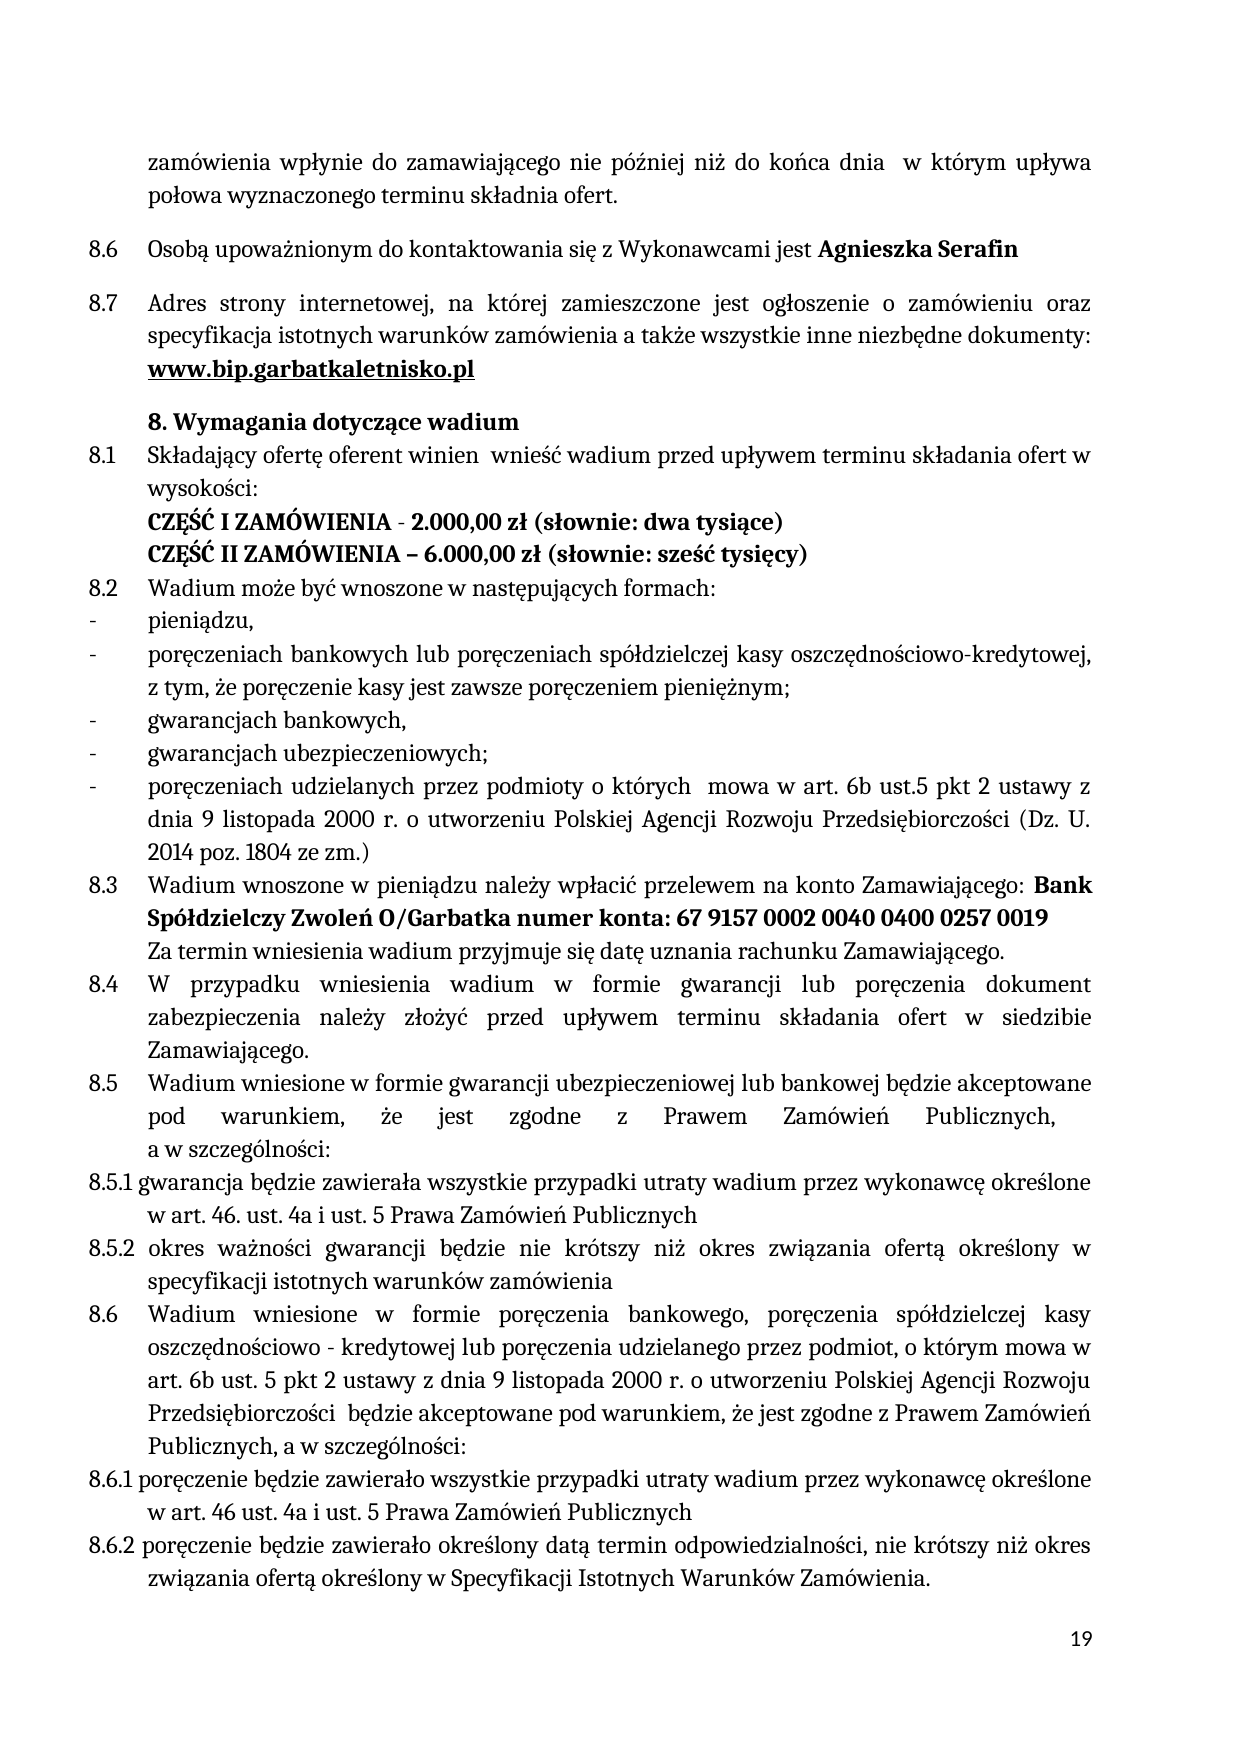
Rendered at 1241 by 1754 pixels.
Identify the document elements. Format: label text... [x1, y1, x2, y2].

text 8.6 Osobą upoważnionym do kontaktowania się z Wykonawcami jest Agnieszka Serafin [89, 234, 1092, 263]
text 8.4 W przypadku wniesienia wadium w formie gwarancji lub poręczenia dokument zabezpieczenia należy złożyć przed upływem terminu składania ofert w siedzibie Zamawiającego. [89, 970, 1092, 1064]
text - gwarancjach bankowych, [89, 706, 1092, 734]
text - gwarancjach ubezpieczeniowych; [89, 738, 1092, 767]
text 8.6 Wadium wniesione w formie poręczenia bankowego, poręczenia spółdzielczej kasy oszczędnościowo - kredytowej lub poręczenia udzielanego przez podmiot, o którym mowa w art. 6b ust. 5 pkt 2 ustawy z dnia 9 listopada 2000 r. o utworzeniu Polskiej Agencji Rozwoju Przedsiębiorczości będzie akceptowane pod warunkiem, że jest zgodne z Prawem Zamówień Publicznych, a w szczególności: [89, 1300, 1092, 1461]
text 8.7 Adres strony internetowej, na której zamieszczone jest ogłoszenie o zamówieniu oraz specyfikacja istotnych warunków zamówienia a także wszystkie inne niezbędne dokumenty: www.bip.garbatkaletnisko.pl [89, 288, 1092, 383]
text 8.3 Wadium wnoszone w pieniądzu należy wpłacić przelewem na konto Zamawiającego: Bank Spółdzielczy Zwoleń O/Garbatka numer konta: 67 9157 0002 0040 0400 0257 0019 [89, 871, 1092, 932]
text 8.2 Wadium może być wnoszone w następujących formach: [89, 573, 1092, 602]
text 8.5.2 okres ważności gwarancji będzie nie krótszy niż okres związania ofertą określony w specyfikacji istotnych warunków zamówienia [89, 1234, 1092, 1296]
text - poręczeniach udzielanych przez podmioty o których mowa w art. 6b ust.5 pkt 2 ustawy z dnia 9 listopada 2000 r. o utworzeniu Polskiej Agencji Rozwoju Przedsiębiorczości (Dz. U. 2014 poz. 1804 ze zm.) [89, 772, 1092, 866]
text 8.6.1 poręczenie będzie zawierało wszystkie przypadki utraty wadium przez wykonawcę określone w art. 46 ust. 4a i ust. 5 Prawa Zamówień Publicznych [89, 1465, 1092, 1527]
text CZĘŚĆ I ZAMÓWIENIA - 2.000,00 zł (słownie: dwa tysiące) [148, 507, 1092, 536]
text - poręczeniach bankowych lub poręczeniach spółdzielczej kasy oszczędnościowo-kredytowej, z tym, że poręczenie kasy jest zawsze poręczeniem pieniężnym; [89, 639, 1092, 701]
text Za termin wniesienia wadium przyjmuje się datę uznania rachunku Zamawiającego. [89, 937, 1092, 965]
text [89, 148, 1092, 209]
text - pieniądzu, [89, 606, 1092, 635]
text 8.6.2 poręczenie będzie zawierało określony datą termin odpowiedzialności, nie krótszy niż okres związania ofertą określony w Specyfikacji Istotnych Warunków Zamówienia. [89, 1531, 1092, 1593]
text 8.5.1 gwarancja będzie zawierała wszystkie przypadki utraty wadium przez wykonawcę określone w art. 46. ust. 4a i ust. 5 Prawa Zamówień Publicznych [89, 1168, 1092, 1229]
text 8.5 Wadium wniesione w formie gwarancji ubezpieczeniowej lub bankowej będzie akceptowane pod warunkiem, że jest zgodne z Prawem Zamówień Publicznych, a w szczególności: [89, 1069, 1092, 1163]
text CZĘŚĆ II ZAMÓWIENIA – 6.000,00 zł (słownie: sześć tysięcy) [148, 540, 1092, 569]
text 8.1 Składający ofertę oferent winien wnieść wadium przed upływem terminu składania ofert w wysokości: [89, 441, 1092, 503]
text 8. Wymagania dotyczące wadium [148, 408, 1092, 437]
